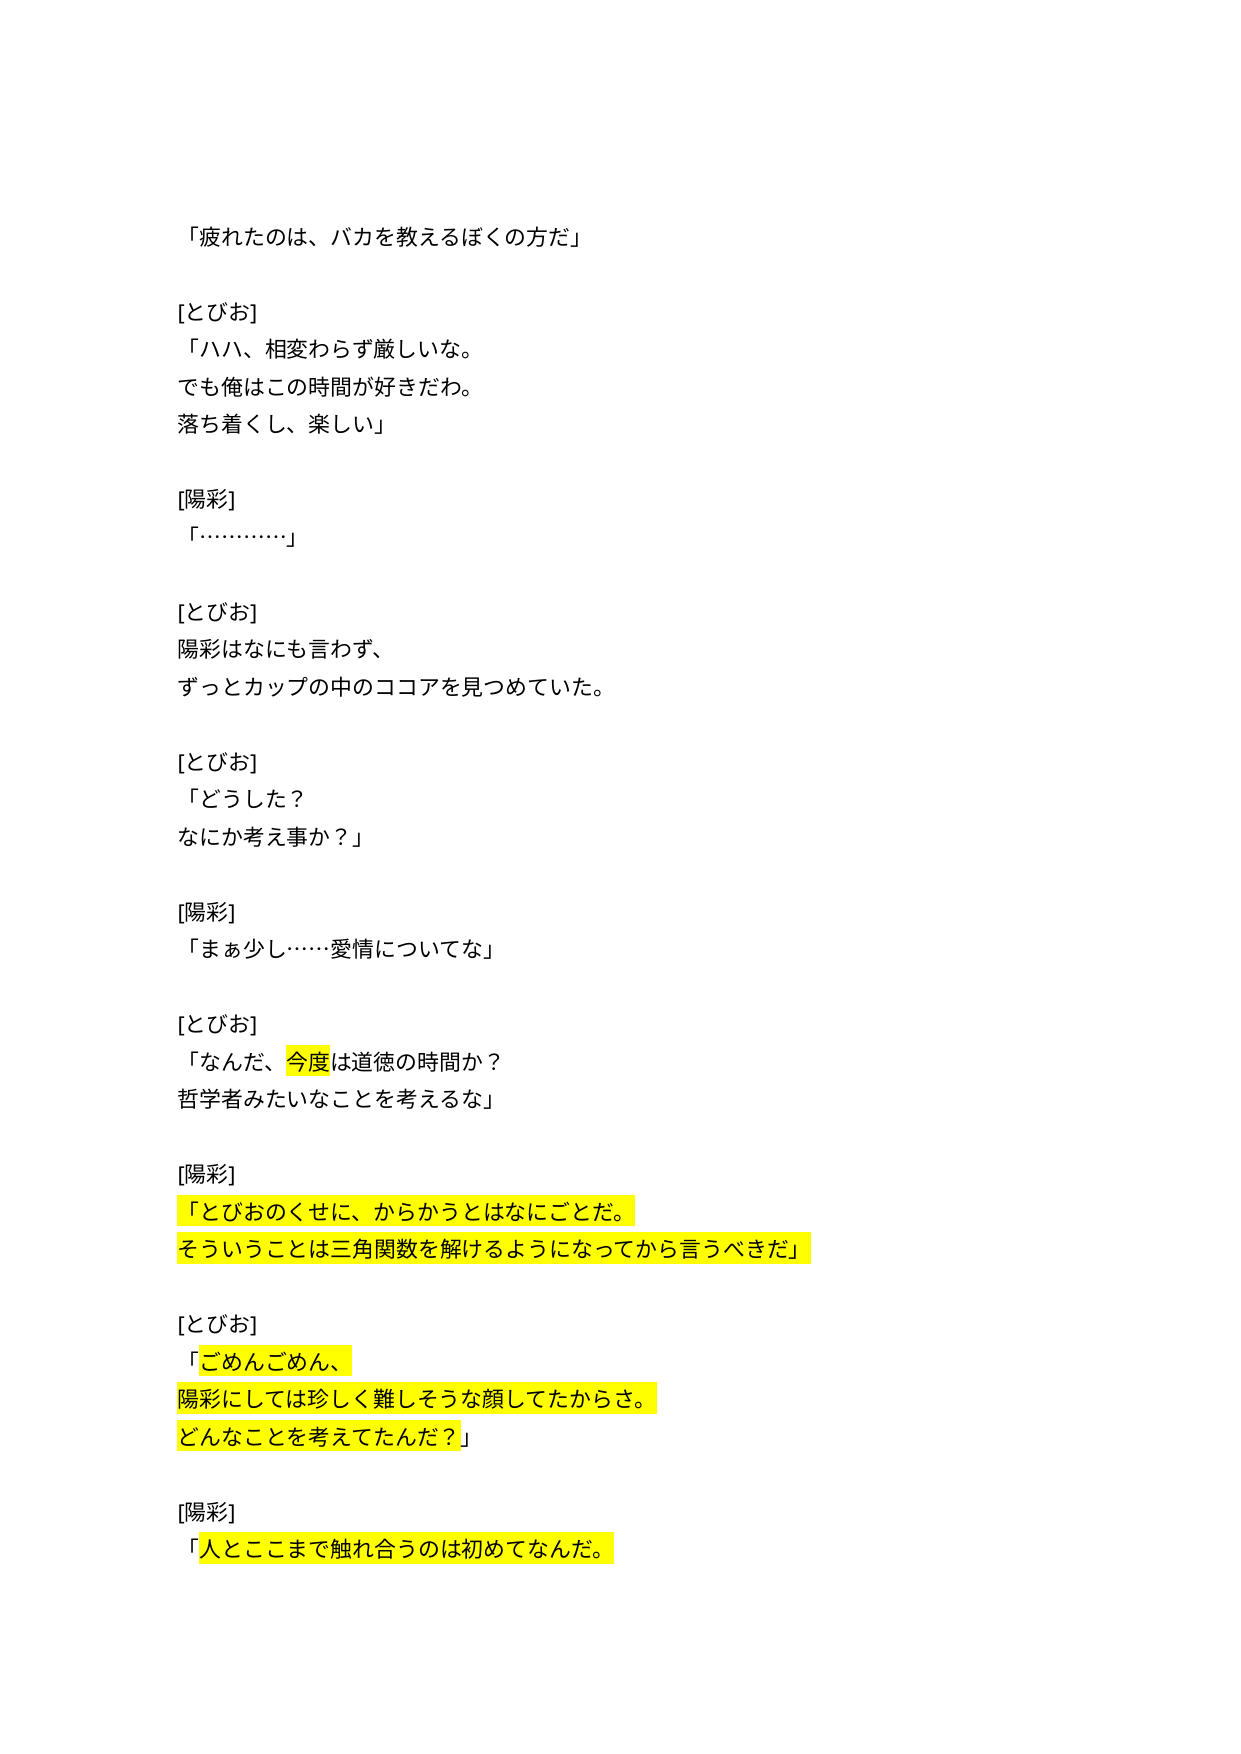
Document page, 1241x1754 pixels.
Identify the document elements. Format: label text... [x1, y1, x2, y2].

text 「…………」 [177, 517, 1063, 554]
text [とびお] [177, 1304, 1063, 1342]
text 「とびおのくせに、からかうとはなにごとだ。 [177, 1192, 1063, 1229]
text でも俺はこの時間が好きだわ。 [177, 367, 1063, 404]
text 陽彩はなにも言わず、 [177, 629, 1063, 667]
text なにか考え事か？」 [177, 817, 1063, 854]
text [陽彩] [177, 1492, 1063, 1529]
text ずっとカップの中のココアを見つめていた。 [177, 667, 1063, 704]
text 「疲れたのは、バカを教えるぼくの方だ」 [177, 217, 1063, 254]
text 「まぁ少し……愛情についてな」 [177, 929, 1063, 967]
text [とびお] [177, 292, 1063, 329]
text どんなことを考えてたんだ？」 [177, 1417, 1063, 1454]
text 「ごめんごめん、 [177, 1342, 1063, 1379]
text そういうことは三角関数を解けるようになってから言うべきだ」 [177, 1229, 1063, 1267]
text 「ハハ、相変わらず厳しいな。 [177, 329, 1063, 367]
text 哲学者みたいなことを考えるな」 [177, 1079, 1063, 1117]
text 「なんだ、今度は道徳の時間か？ [177, 1042, 1063, 1079]
text [陽彩] [177, 1154, 1063, 1192]
text 落ち着くし、楽しい」 [177, 404, 1063, 442]
text [とびお] [177, 592, 1063, 629]
text 「どうした？ [177, 779, 1063, 817]
text [陽彩] [177, 479, 1063, 517]
text [とびお] [177, 742, 1063, 779]
text 陽彩にしては珍しく難しそうな顔してたからさ。 [177, 1379, 1063, 1417]
text [陽彩] [177, 892, 1063, 929]
text [とびお] [177, 1004, 1063, 1042]
text 「人とここまで触れ合うのは初めてなんだ。 [177, 1529, 1063, 1567]
